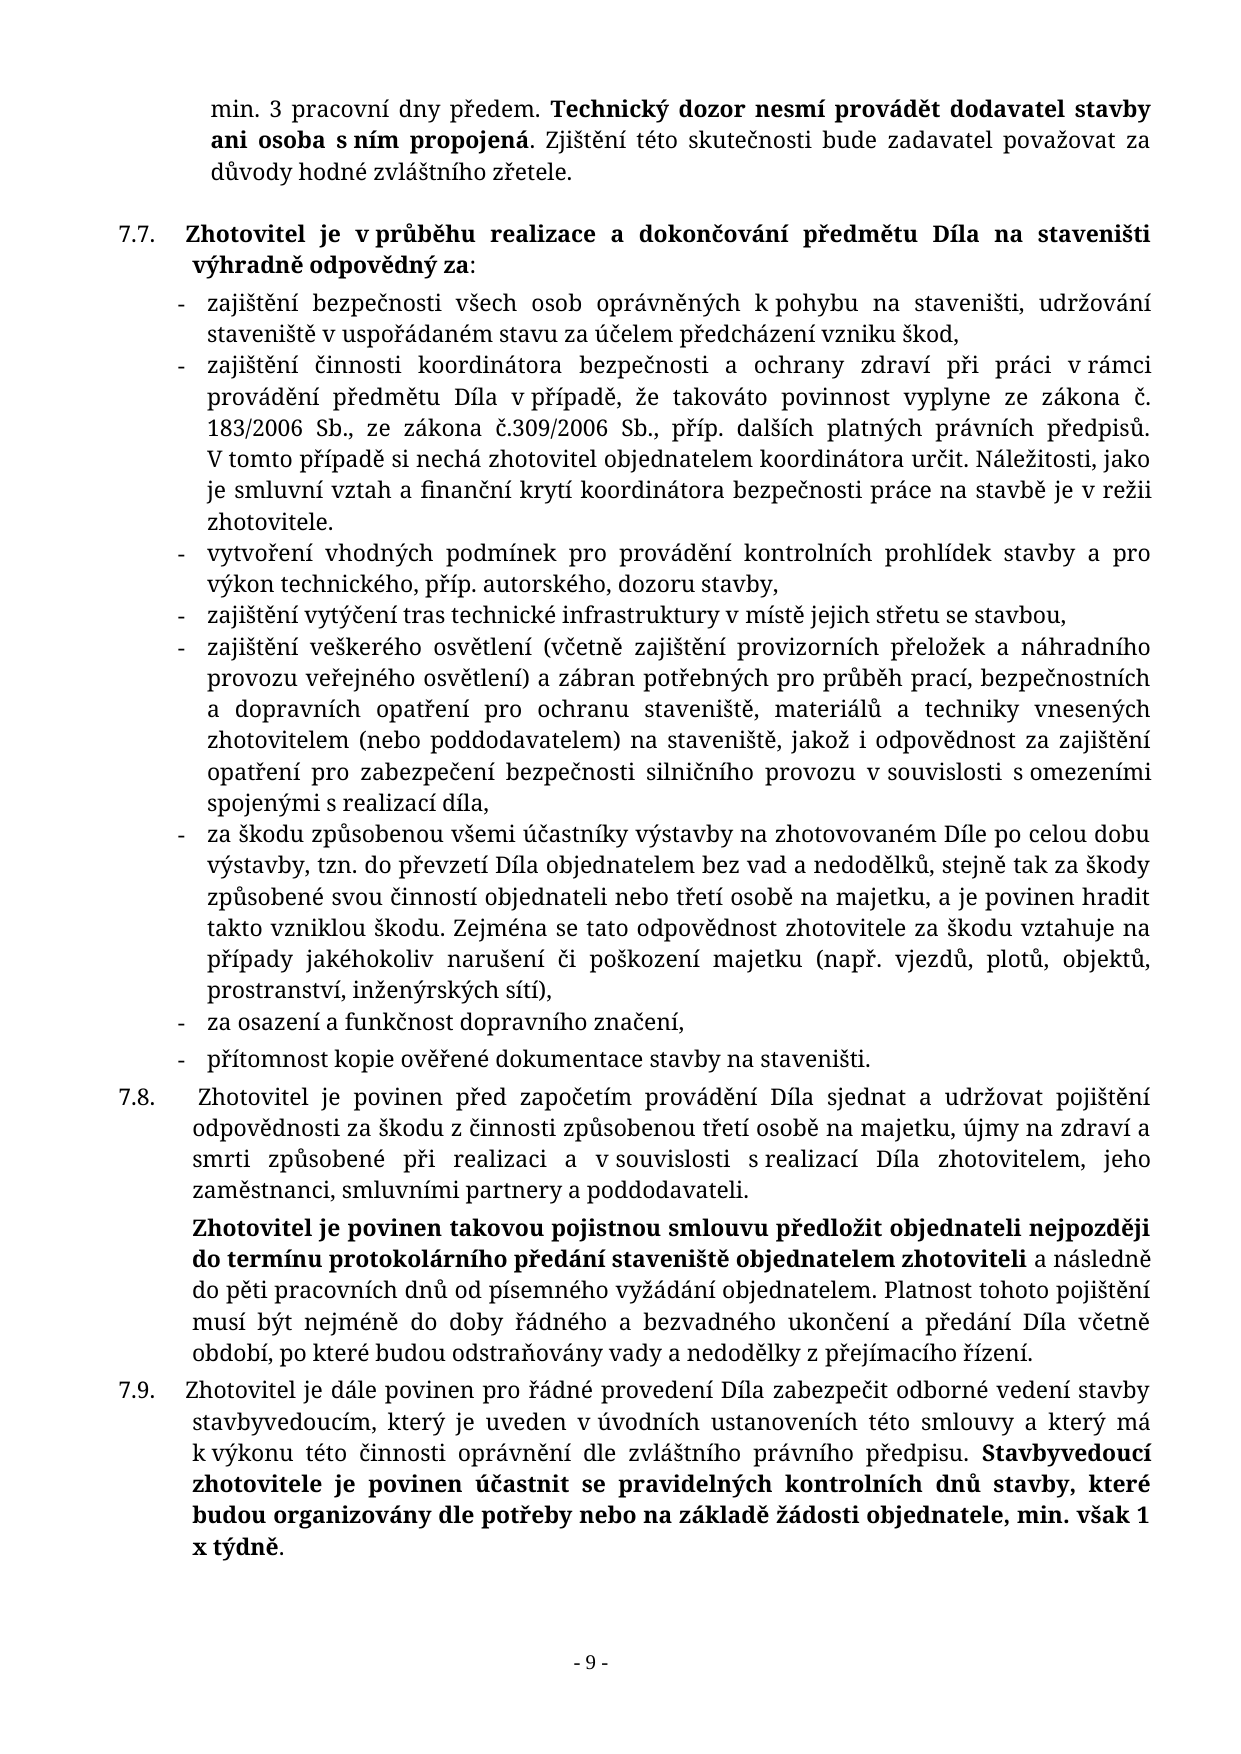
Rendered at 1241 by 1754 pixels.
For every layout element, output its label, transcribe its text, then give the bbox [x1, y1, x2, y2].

list zajištění bezpečnosti všech osob oprávněných k pohybu na staveništi, udržování staveniště v uspořádaném stavu za účelem předcházení vzniku škod, [177, 287, 1152, 349]
text Zhotovitel je povinen takovou pojistnou smlouvu předložit objednateli nejpozději do termínu protokolárního předání staveniště objednatelem zhotoviteli a následně do pěti pracovních dnů od písemného vyžádání objednatelem. Platnost tohoto pojištění musí být nejméně do doby řádného a bezvadného ukončení a předání Díla včetně období, po které budou odstraňovány vady a nedodělky z přejímacího řízení. [192, 1212, 1152, 1368]
list zajištění veškerého osvětlení (včetně zajištění provizorních přeložek a náhradního provozu veřejného osvětlení) a zábran potřebných pro průběh prací, bezpečnostních a dopravních opatření pro ochranu staveniště, materiálů a techniky vnesených zhotovitelem (nebo poddodavatelem) na staveniště, jakož i odpovědnost za zajištění opatření pro zabezpečení bezpečnosti silničního provozu v souvislosti s omezeními spojenými s realizací díla, [177, 630, 1152, 818]
list Zhotovitel je povinen před započetím provádění Díla sjednat a udržovat pojištění odpovědnosti za škodu z činnosti způsobenou třetí osobě na majetku, újmy na zdraví a smrti způsobené při realizaci a v souvislosti s realizací Díla zhotovitelem, jeho zaměstnanci, smluvními partnery a poddodavateli. [118, 1080, 1152, 1205]
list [173, 93, 1152, 187]
list Zhotovitel je v průběhu realizace a dokončování předmětu Díla na staveništi výhradně odpovědný za: [118, 218, 1152, 280]
list vytvoření vhodných podmínek pro provádění kontrolních prohlídek stavby a pro výkon technického, příp. autorského, dozoru stavby, [177, 537, 1152, 599]
list Zhotovitel je dále povinen pro řádné provedení Díla zabezpečit odborné vedení stavby stavbyvedoucím, který je uveden v úvodních ustanoveních této smlouvy a který má k výkonu této činnosti oprávnění dle zvláštního právního předpisu. Stavbyvedoucí zhotovitele je povinen účastnit se pravidelných kontrolních dnů stavby, které budou organizovány dle potřeby nebo na základě žádosti objednatele, min. však 1 x týdně. [118, 1374, 1152, 1562]
list přítomnost kopie ověřené dokumentace stavby na staveništi. [177, 1043, 1152, 1074]
list zajištění vytýčení tras technické infrastruktury v místě jejich střetu se stavbou, [177, 599, 1152, 630]
list zajištění činnosti koordinátora bezpečnosti a ochrany zdraví při práci v rámci provádění předmětu Díla v případě, že takováto povinnost vyplyne ze zákona č. 183/2006 Sb., ze zákona č.309/2006 Sb., příp. dalších platných právních předpisů. V tomto případě si nechá zhotovitel objednatelem koordinátora určit. Náležitosti, jako je smluvní vztah a finanční krytí koordinátora bezpečnosti práce na stavbě je v režii zhotovitele. [177, 349, 1152, 537]
list za osazení a funkčnost dopravního značení, [177, 1005, 1152, 1037]
list za škodu způsobenou všemi účastníky výstavby na zhotovovaném Díle po celou dobu výstavby, tzn. do převzetí Díla objednatelem bez vad a nedodělků, stejně tak za škody způsobené svou činností objednateli nebo třetí osobě na majetku, a je povinen hradit takto vzniklou škodu. Zejména se tato odpovědnost zhotovitele za škodu vztahuje na případy jakéhokoliv narušení či poškození majetku (např. vjezdů, plotů, objektů, prostranství, inženýrských sítí), [177, 818, 1152, 1005]
